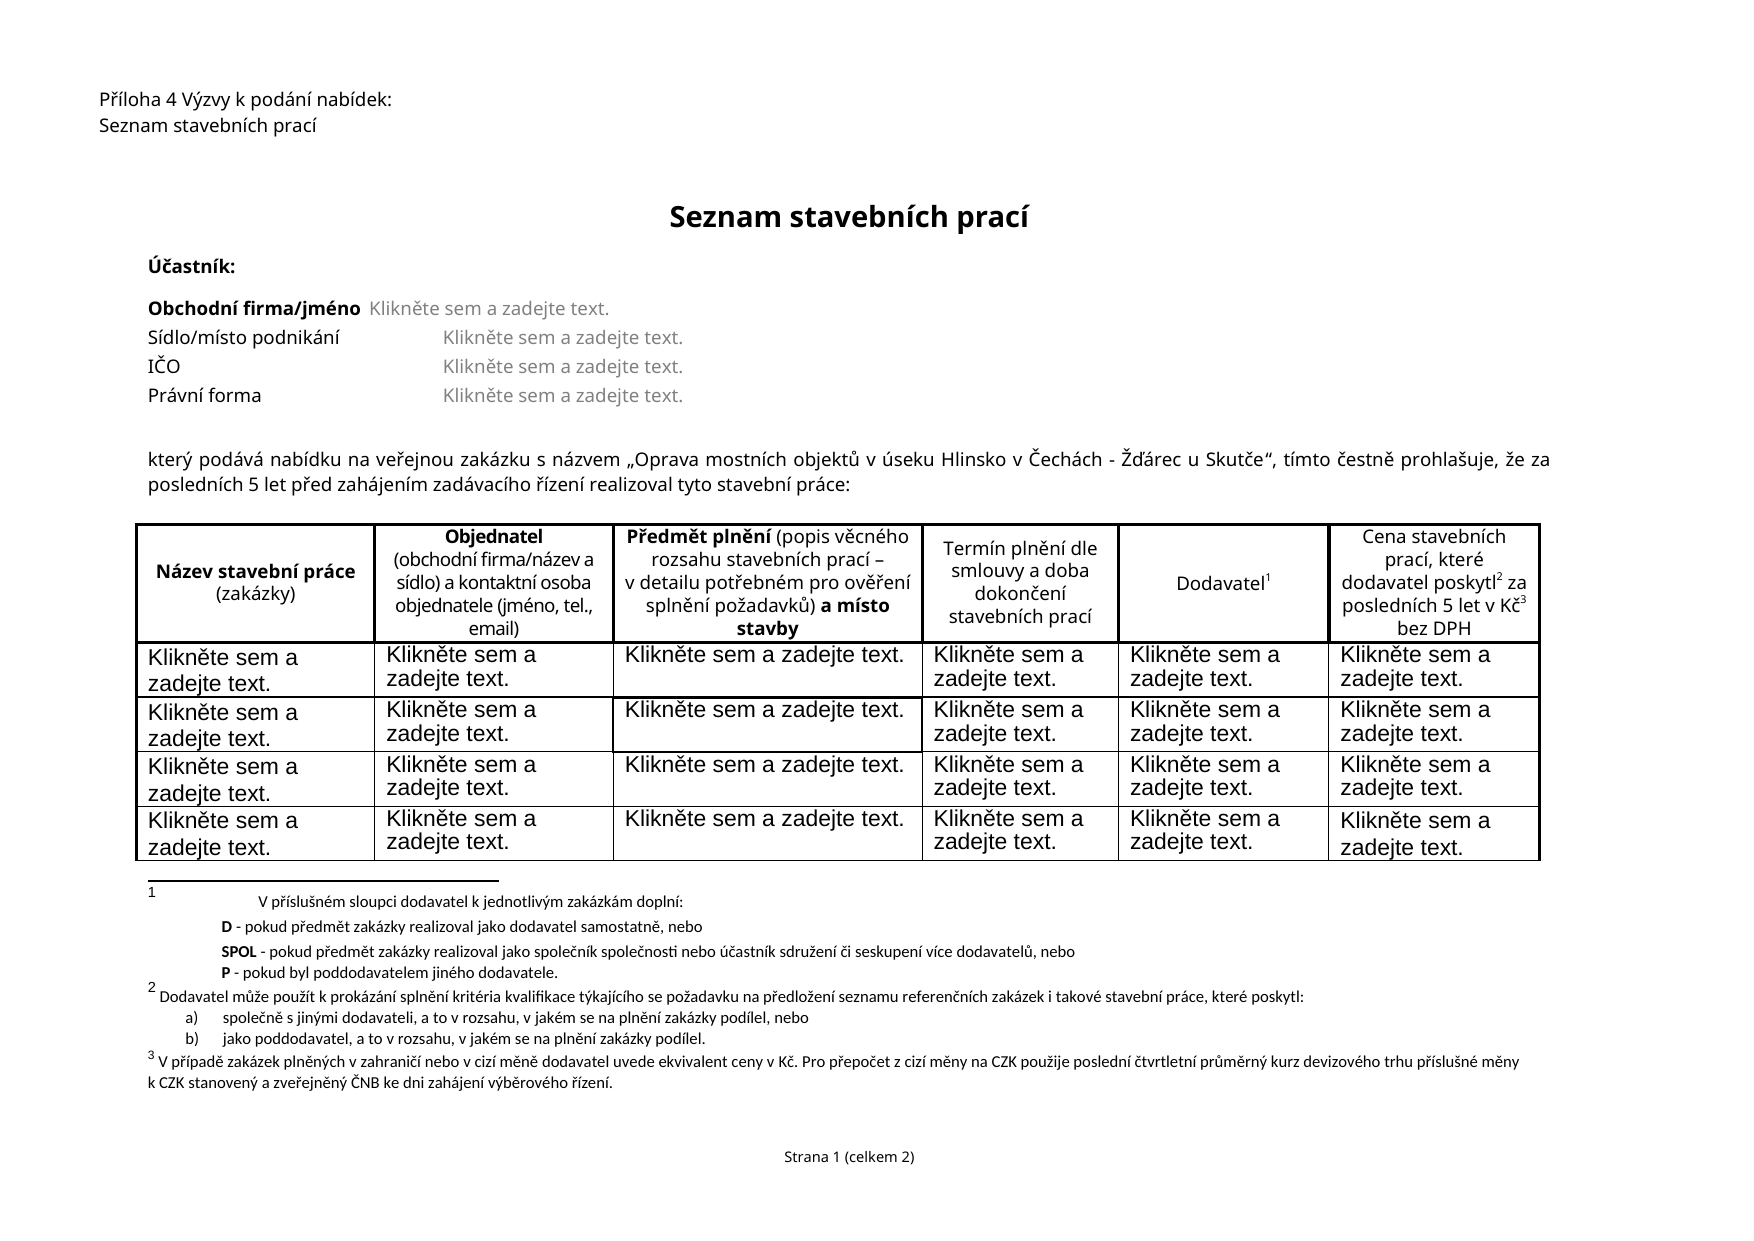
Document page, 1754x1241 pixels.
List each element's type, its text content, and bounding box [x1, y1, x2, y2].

table_header Dodavatel [1120, 526, 1327, 641]
table_header Název stavební práce (zakázky) [138, 526, 373, 641]
text Účastník: [148, 249, 1551, 279]
text Sídlo/místo podnikání [148, 321, 1551, 350]
table_header Cena stavebních prací, které dodavatel poskytl za posledních 5 let v Kč bez DPH [1331, 526, 1538, 641]
title Seznam stavebních prací [148, 196, 1551, 236]
text který podává nabídku na veřejnou zakázku s názvem „Oprava mostních objektů v úseku Hlinsko v Čechách - Žďárec u Skutče“, tímto čestně prohlašuje, že za posledních 5 let před zahájením zadávacího řízení realizoval tyto stavební práce: [148, 446, 1551, 497]
text IČO [148, 350, 1551, 379]
text Obchodní firma/jméno [148, 292, 1551, 321]
table_header Termín plnění dle smlouvy a doba dokončení stavebních prací [924, 526, 1117, 641]
text Právní forma [148, 379, 1551, 408]
table_header Předmět plnění (popis věcného rozsahu stavebních prací – v detailu potřebném pro ověření splnění požadavků) a místo stavby [615, 526, 921, 641]
table_header Objednatel (obchodní firma/název a sídlo) a kontaktní osoba objednatele (jméno, tel., email) [376, 526, 612, 641]
